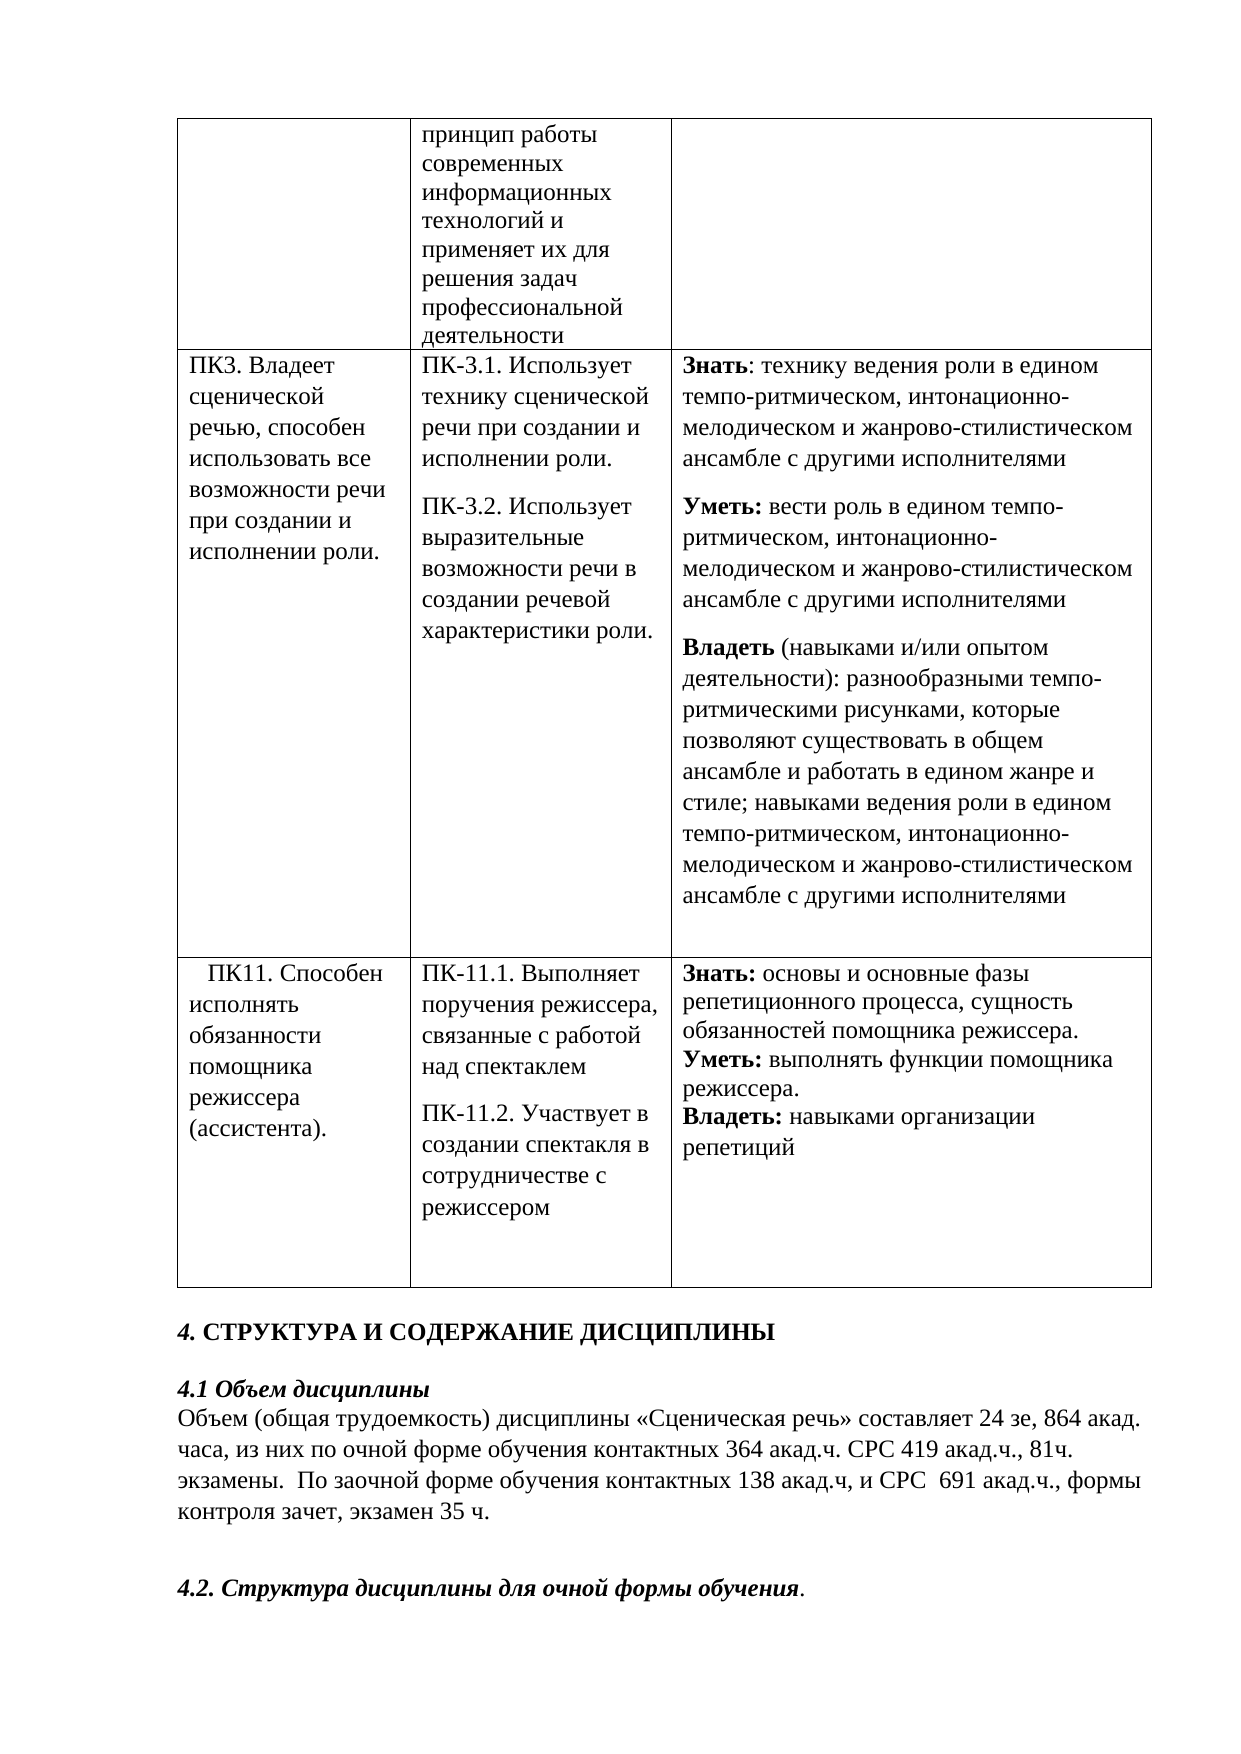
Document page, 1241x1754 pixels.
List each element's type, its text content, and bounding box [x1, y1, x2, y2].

table_cell Знать: основы и основные фазы репетиционного процесса, сущность обязанностей помощника режиссера. Уметь: выполнять функции помощника режиссера. Владеть: навыками организации репетиций [672, 958, 1151, 1287]
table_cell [178, 119, 410, 349]
text 4.1 Объем дисциплины [177, 1374, 1152, 1403]
table_cell ПК3. Владеет сценической речью, способен использовать все возможности речи при создании и исполнении роли. [178, 350, 410, 957]
table_cell ПК-3.1. Использует технику сценической речи при создании и исполнении роли. ПК-3.2. Использует выразительные возможности речи в создании речевой характеристики роли. [411, 350, 671, 957]
text 4.2. Структура дисциплины для очной формы обучения. [177, 1573, 1152, 1601]
table_cell ПК-11.1. Выполняет поручения режиссера, связанные с работой над спектаклем ПК-11.2. Участвует в создании спектакля в сотрудничестве с режиссером [411, 958, 671, 1287]
text 4. СТРУКТУРА И СОДЕРЖАНИЕ ДИСЦИПЛИНЫ [177, 1317, 1152, 1346]
text Объем (общая трудоемкость) дисциплины «Сценическая речь» составляет 24 зе, 864 акад. часа, из них по очной форме обучения контактных 364 акад.ч. СРС 419 акад.ч., 81ч. экзамены. По заочной форме обучения контактных 138 акад.ч, и СРС 691 акад.ч., формы контроля зачет, экзамен 35 ч. [177, 1403, 1152, 1525]
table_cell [411, 119, 671, 349]
table_cell ПК11. Способен исполнять обязанности помощника режиссера (ассистента). [178, 958, 410, 1287]
table_cell Знать: технику ведения роли в едином темпо-ритмическом, интонационно-мелодическом и жанрово-стилистическом ансамбле с другими исполнителями Уметь: вести роль в едином темпо-ритмическом, интонационно-мелодическом и жанрово-стилистическом ансамбле с другими исполнителями Владеть (навыками и/или опытом деятельности): разнообразными темпо-ритмическими рисунками, которые позволяют существовать в общем ансамбле и работать в едином жанре и стиле; навыками ведения роли в едином темпо-ритмическом, интонационно-мелодическом и жанрово-стилистическом ансамбле с другими исполнителями [672, 350, 1151, 957]
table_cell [672, 119, 1151, 349]
